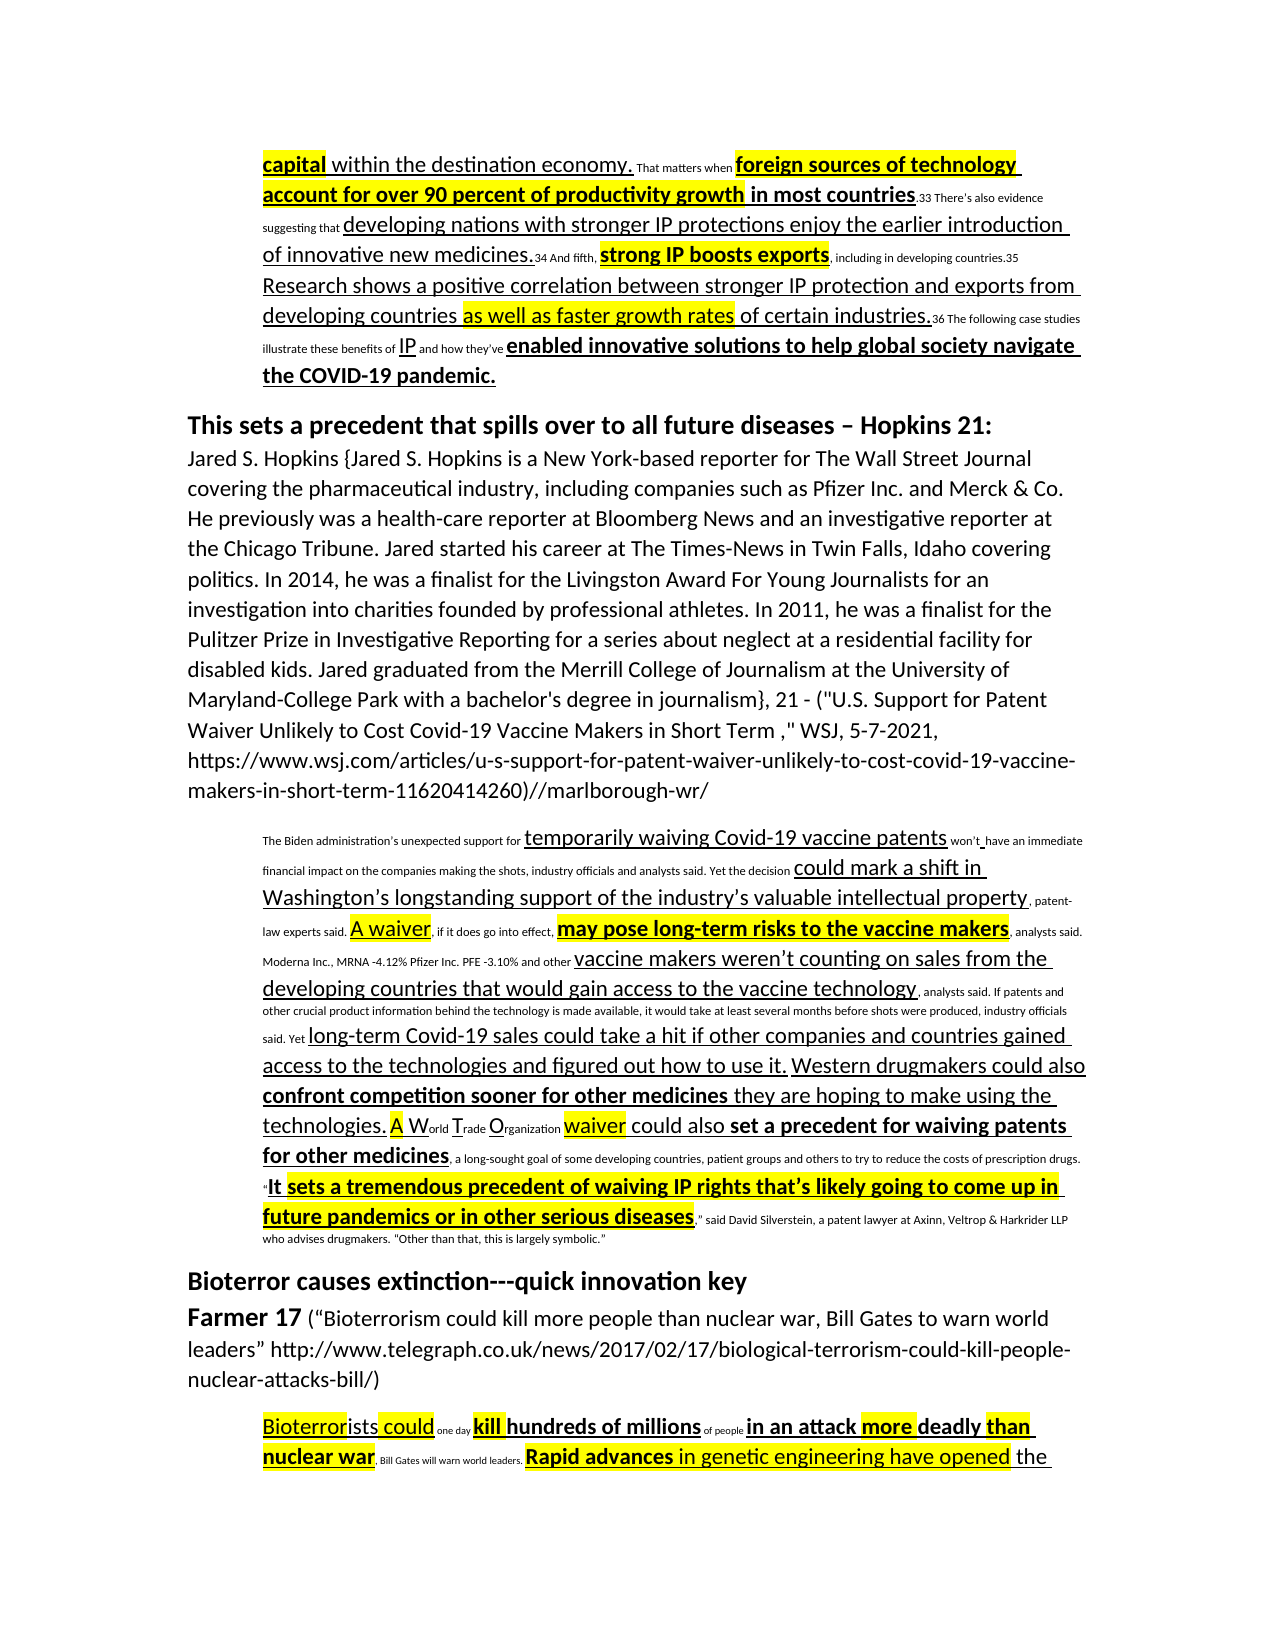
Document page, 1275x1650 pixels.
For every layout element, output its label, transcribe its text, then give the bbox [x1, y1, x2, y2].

subtitle This sets a precedent that spills over to all future diseases – Hopkins 21: [187, 408, 1087, 441]
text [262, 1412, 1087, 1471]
text Jared S. Hopkins {Jared S. Hopkins is a New York-based reporter for The Wall Street Journal covering the pharmaceutical industry, including companies such as Pfizer Inc. and Merck & Co. He previously was a health-care reporter at Bloomberg News and an investigative reporter at the Chicago Tribune. Jared started his career at The Times-News in Twin Falls, Idaho covering politics. In 2014, he was a finalist for the Livingston Award For Young Journalists for an investigation into charities founded by professional athletes. In 2011, he was a finalist for the Pulitzer Prize in Investigative Reporting for a series about neglect at a residential facility for disabled kids. Jared graduated from the Merrill College of Journalism at the University of Maryland-College Park with a bachelor's degree in journalism}, 21 - ("U.S. Support for Patent Waiver Unlikely to Cost Covid-19 Vaccine Makers in Short Term ," WSJ, 5-7-2021, https://www.wsj.com/articles/u-s-support-for-patent-waiver-unlikely-to-cost-covid-19-vaccine-makers-in-short-term-11620414260)//marlborough-wr/ [187, 444, 1087, 804]
text Farmer 17 (“Bioterrorism could kill more people than nuclear war, Bill Gates to warn world leaders” http://www.telegraph.co.uk/news/2017/02/17/biological-terrorism-could-kill-people-nuclear-attacks-bill/) [187, 1300, 1087, 1393]
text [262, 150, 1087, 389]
subtitle Bioterror causes extinction---quick innovation key [187, 1264, 1087, 1297]
text The Biden administration’s unexpected support for temporarily waiving Covid-19 vaccine patents won’t have an immediate financial impact on the companies making the shots, industry officials and analysts said. Yet the decision could mark a shift in Washington’s longstanding support of the industry’s valuable intellectual property, patent-law experts said. A waiver, if it does go into effect, may pose long-term risks to the vaccine makers, analysts said. Moderna Inc., MRNA -4.12% Pfizer Inc. PFE -3.10% and other vaccine makers weren’t counting on sales from the developing countries that would gain access to the vaccine technology, analysts said. If patents and other crucial product information behind the technology is made available, it would take at least several months before shots were produced, industry officials said. Yet long-term Covid-19 sales could take a hit if other companies and countries gained access to the technologies and figured out how to use it. Western drugmakers could also confront competition sooner for other medicines they are hoping to make using the technologies. A World Trade Organization waiver could also set a precedent for waiving patents for other medicines, a long-sought goal of some developing countries, patient groups and others to try to reduce the costs of prescription drugs. “It sets a tremendous precedent of waiving IP rights that’s likely going to come up in future pandemics or in other serious diseases,” said David Silverstein, a patent lawyer at Axinn, Veltrop & Harkrider LLP who advises drugmakers. “Other than that, this is largely symbolic.” [262, 823, 1087, 1247]
